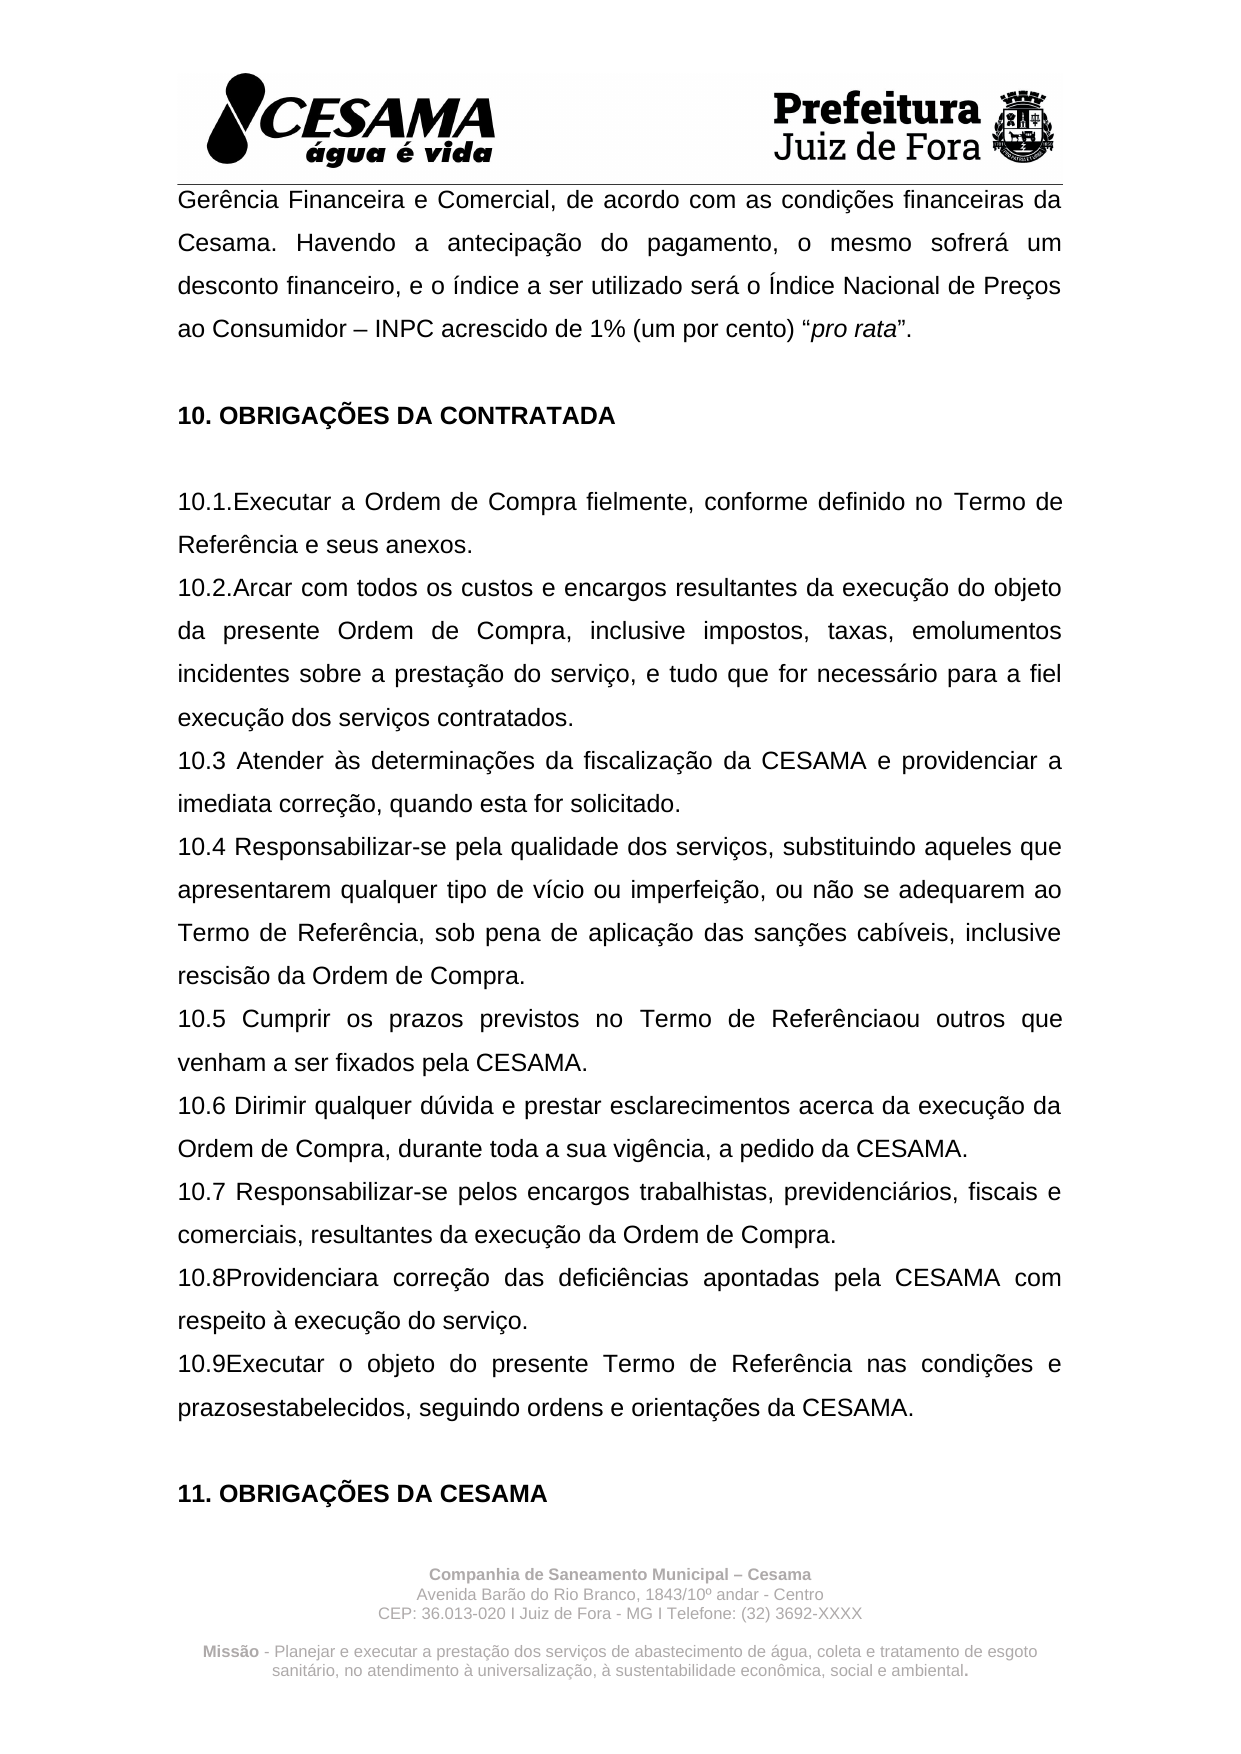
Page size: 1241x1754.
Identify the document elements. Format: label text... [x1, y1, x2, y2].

text 10.9Executar o objeto do presente Termo de Referência nas condições e prazosestabelecidos, seguindo ordens e orientações da CESAMA. [177, 1349, 1063, 1421]
text 10. OBRIGAÇÕES DA CONTRATADA [177, 401, 1063, 429]
text 11. OBRIGAÇÕES DA CESAMA [177, 1479, 1063, 1507]
picture [177, 73, 1063, 185]
text 10.2.Arcar com todos os custos e encargos resultantes da execução do objeto da presente Ordem de Compra, inclusive impostos, taxas, emolumentos incidentes sobre a prestação do serviço, e tudo que for necessário para a fiel execução dos serviços contratados. [177, 573, 1063, 731]
text 10.1.Executar a Ordem de Compra fielmente, conforme definido no Termo de Referência e seus anexos. [177, 487, 1063, 559]
text 10.4 Responsabilizar-se pela qualidade dos serviços, substituindo aqueles que apresentarem qualquer tipo de vício ou imperfeição, ou não se adequarem ao Termo de Referência, sob pena de aplicação das sanções cabíveis, inclusive rescisão da Ordem de Compra. [177, 832, 1063, 990]
text 10.8Providenciara correção das deficiências apontadas pela CESAMA com respeito à execução do serviço. [177, 1263, 1063, 1335]
text 10.5 Cumprir os prazos previstos no Termo de Referênciaou outros que venham a ser fixados pela CESAMA. [177, 1004, 1063, 1076]
text 10.6 Dirimir qualquer dúvida e prestar esclarecimentos acerca da execução da Ordem de Compra, durante toda a sua vigência, a pedido da CESAMA. [177, 1091, 1063, 1162]
text 10.3 Atender às determinações da fiscalização da CESAMA e providenciar a imediata correção, quando esta for solicitado. [177, 746, 1063, 817]
text 10.7 Responsabilizar-se pelos encargos trabalhistas, previdenciários, fiscais e comerciais, resultantes da execução da Ordem de Compra. [177, 1177, 1063, 1249]
